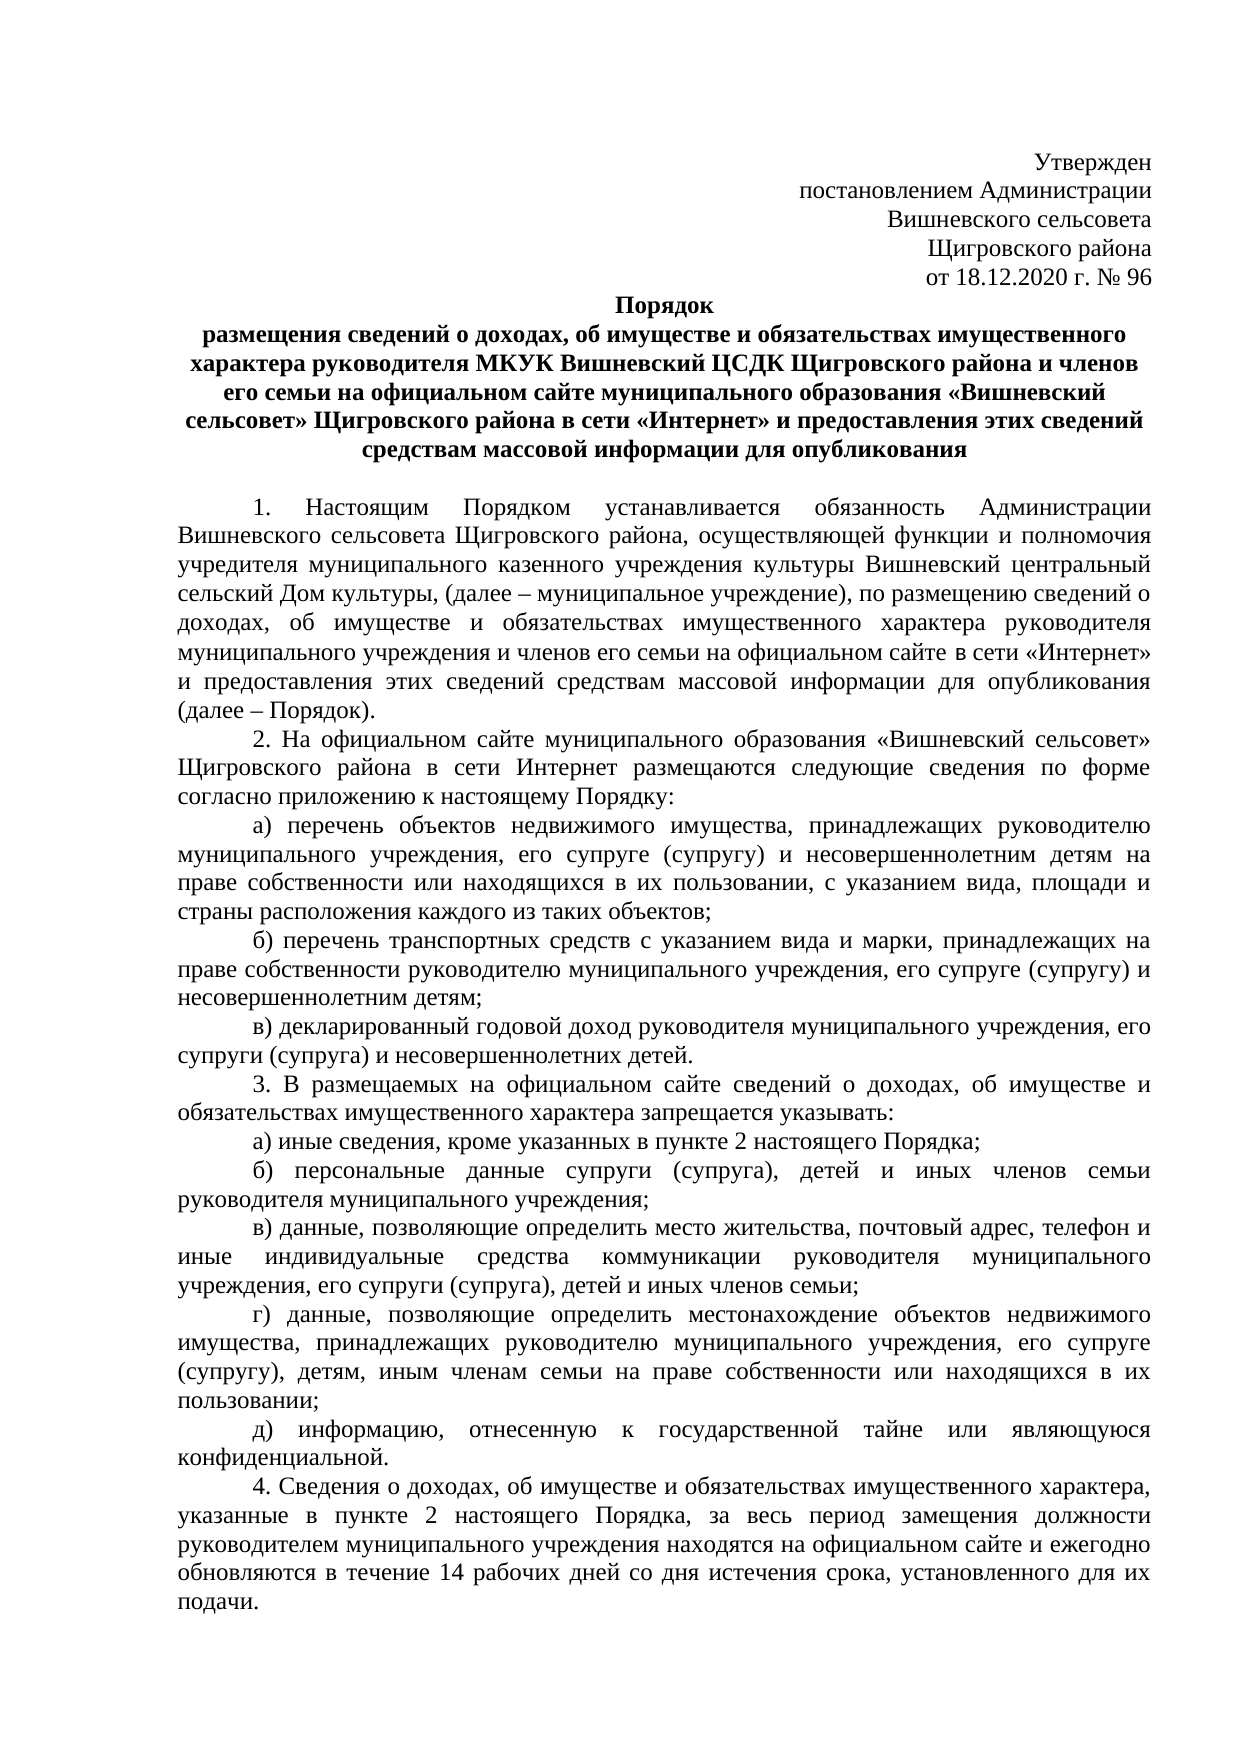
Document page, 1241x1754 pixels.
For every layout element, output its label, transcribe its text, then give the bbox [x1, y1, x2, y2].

text в) декларированный годовой доход руководителя муниципального учреждения, его супруги (супруга) и несовершеннолетних детей. [177, 1011, 1152, 1069]
text б) персональные данные супруги (супруга), детей и иных членов семьи руководителя муниципального учреждения; [177, 1155, 1152, 1212]
text д) информацию, отнесенную к государственной тайне или являющуюся конфиденциальной. [177, 1414, 1152, 1471]
text 4. Сведения о доходах, об имуществе и обязательствах имущественного характера, указанные в пункте 2 настоящего Порядка, за весь период замещения должности руководителем муниципального учреждения находятся на официальном сайте и ежегодно обновляются в течение 14 рабочих дней со дня истечения срока, установленного для их подачи. [177, 1471, 1152, 1615]
text Щигровского района [177, 233, 1152, 262]
text а) иные сведения, кроме указанных в пункте 2 настоящего Порядка; [177, 1126, 1152, 1155]
text а) перечень объектов недвижимого имущества, принадлежащих руководителю муниципального учреждения, его супруге (супругу) и несовершеннолетним детям на праве собственности или находящихся в их пользовании, с указанием вида, площади и страны расположения каждого из таких объектов; [177, 810, 1152, 925]
text размещения сведений о доходах, об имуществе и обязательствах имущественного характера руководителя МКУК Вишневский ЦСДК Щигровского района и членов его семьи на официальном сайте муниципального образования «Вишневский сельсовет» Щигровского района в сети «Интернет» и предоставления этих сведений средствам массовой информации для опубликования [177, 319, 1152, 463]
text постановлением Администрации [177, 176, 1152, 204]
text Утвержден [177, 147, 1152, 176]
text б) перечень транспортных средств с указанием вида и марки, принадлежащих на праве собственности руководителю муниципального учреждения, его супруге (супругу) и несовершеннолетним детям; [177, 925, 1152, 1011]
text от 18.12.2020 г. № 96 [177, 262, 1152, 291]
text Порядок [177, 291, 1152, 319]
text 1. Настоящим Порядком устанавливается обязанность Администрации Вишневского сельсовета Щигровского района, осуществляющей функции и полномочия учредителя муниципального казенного учреждения культуры Вишневский центральный сельский Дом культуры, (далее – муниципальное учреждение), по размещению сведений о доходах, об имуществе и обязательствах имущественного характера руководителя муниципального учреждения и членов его семьи на официальном сайте в сети «Интернет» и предоставления этих сведений средствам массовой информации для опубликования (далее – Порядок). [177, 492, 1152, 724]
text Вишневского сельсовета [177, 204, 1152, 233]
text 3. В размещаемых на официальном сайте сведений о доходах, об имуществе и обязательствах имущественного характера запрещается указывать: [177, 1069, 1152, 1126]
text г) данные, позволяющие определить местонахождение объектов недвижимого имущества, принадлежащих руководителю муниципального учреждения, его супруге (супругу), детям, иным членам семьи на праве собственности или находящихся в их пользовании; [177, 1299, 1152, 1414]
text 2. На официальном сайте муниципального образования «Вишневский сельсовет» Щигровского района в сети Интернет размещаются следующие сведения по форме согласно приложению к настоящему Порядку: [177, 724, 1152, 810]
text в) данные, позволяющие определить место жительства, почтовый адрес, телефон и иные индивидуальные средства коммуникации руководителя муниципального учреждения, его супруги (супруга), детей и иных членов семьи; [177, 1212, 1152, 1299]
